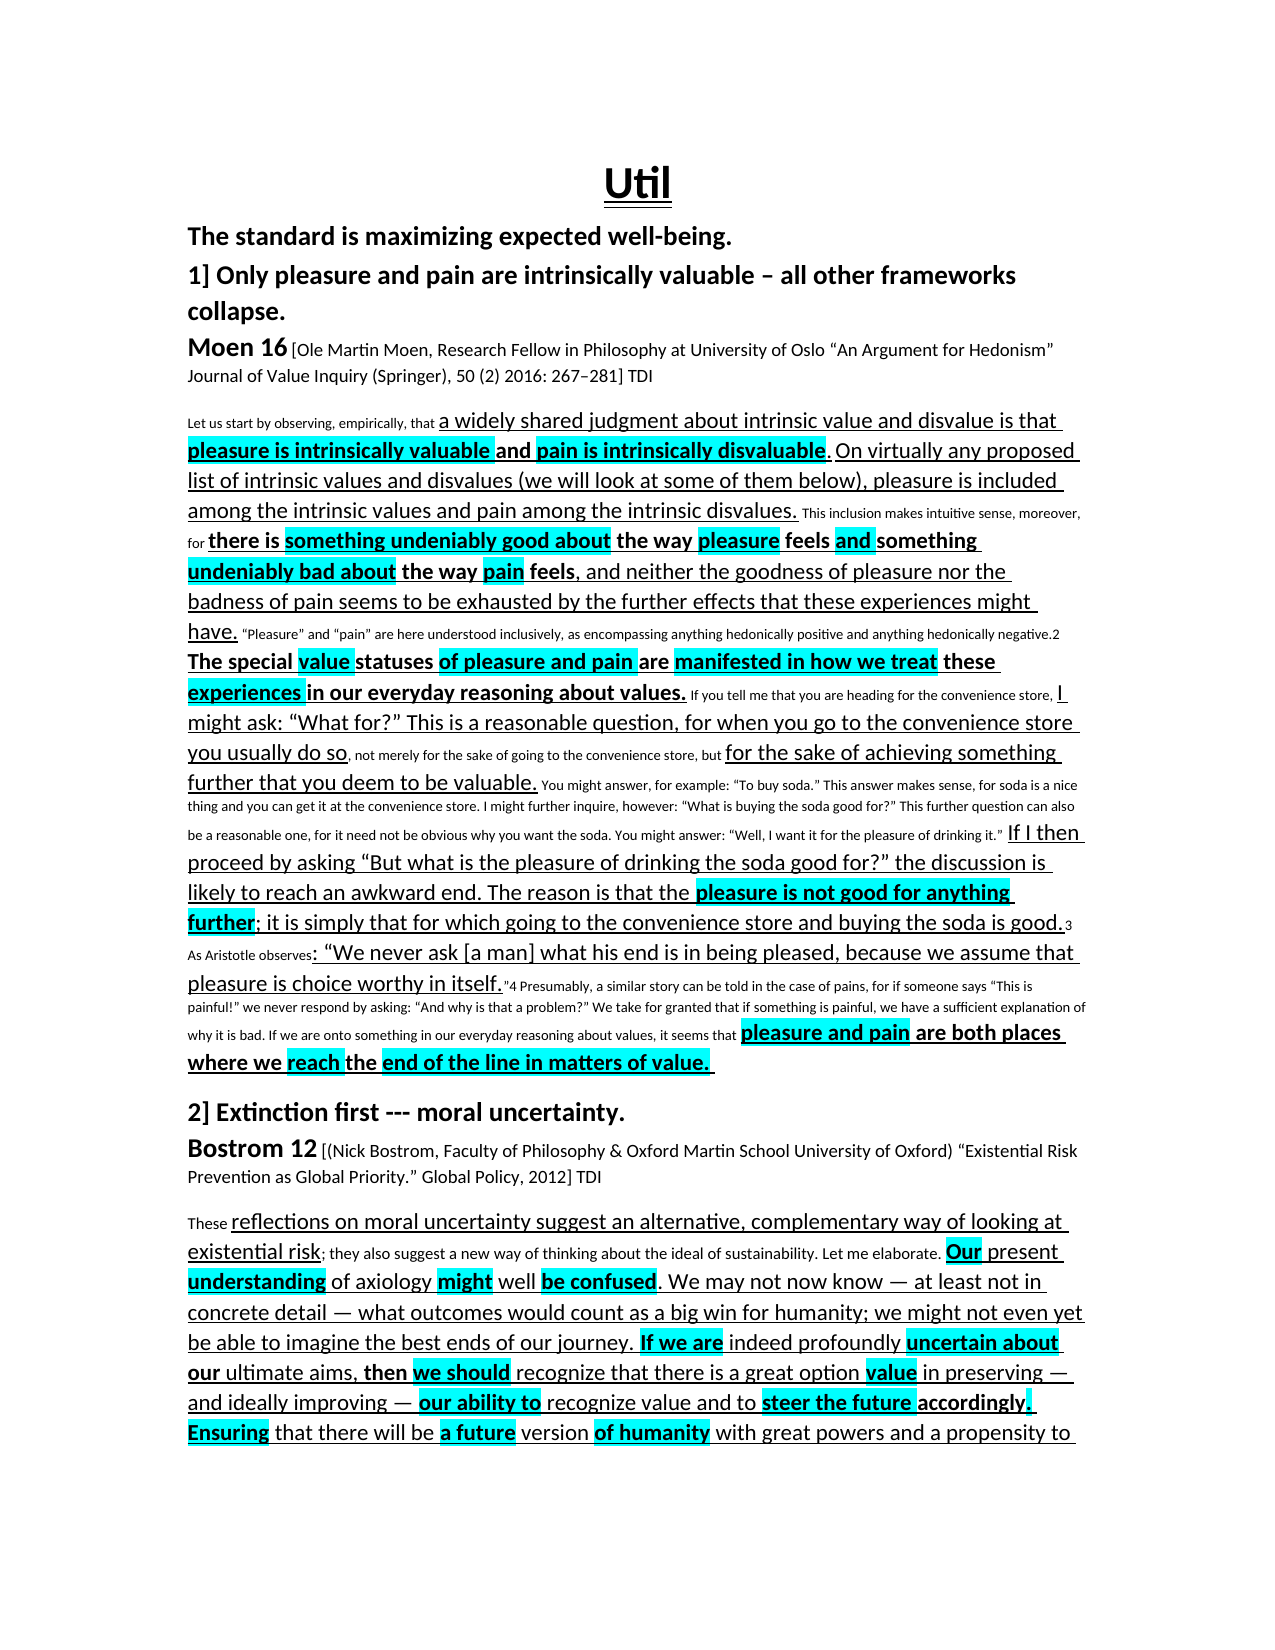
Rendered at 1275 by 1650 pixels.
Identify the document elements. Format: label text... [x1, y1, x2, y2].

text Bostrom 12 [(Nick Bostrom, Faculty of Philosophy & Oxford Martin School University of Oxford) “Existential Risk Prevention as Global Priority.” Global Policy, 2012] TDI [187, 1131, 1087, 1188]
text Moen 16 [Ole Martin Moen, Research Fellow in Philosophy at University of Oslo “An Argument for Hedonism” Journal of Value Inquiry (Springer), 50 (2) 2016: 267–281] TDI [187, 330, 1087, 387]
subtitle Util [187, 154, 1087, 210]
subtitle 1] Only pleasure and pain are intrinsically valuable – all other frameworks collapse. [187, 258, 1087, 327]
text Let us start by observing, empirically, that a widely shared judgment about intrinsic value and disvalue is that pleasure is intrinsically valuable and pain is intrinsically disvaluable. On virtually any proposed list of intrinsic values and disvalues (we will look at some of them below), pleasure is included among the intrinsic values and pain among the intrinsic disvalues. This inclusion makes intuitive sense, moreover, for there is something undeniably good about the way pleasure feels and something undeniably bad about the way pain feels, and neither the goodness of pleasure nor the badness of pain seems to be exhausted by the further effects that these experiences might have. “Pleasure” and “pain” are here understood inclusively, as encompassing anything hedonically positive and anything hedonically negative.2 The special value statuses of pleasure and pain are manifested in how we treat these experiences in our everyday reasoning about values. If you tell me that you are heading for the convenience store, I might ask: “What for?” This is a reasonable question, for when you go to the convenience store you usually do so, not merely for the sake of going to the convenience store, but for the sake of achieving something further that you deem to be valuable. You might answer, for example: “To buy soda.” This answer makes sense, for soda is a nice thing and you can get it at the convenience store. I might further inquire, however: “What is buying the soda good for?” This further question can also be a reasonable one, for it need not be obvious why you want the soda. You might answer: “Well, I want it for the pleasure of drinking it.” If I then proceed by asking “But what is the pleasure of drinking the soda good for?” the discussion is likely to reach an awkward end. The reason is that the pleasure is not good for anything further; it is simply that for which going to the convenience store and buying the soda is good.3 As Aristotle observes: “We never ask [a man] what his end is in being pleased, because we assume that pleasure is choice worthy in itself.”4 Presumably, a similar story can be told in the case of pains, for if someone says “This is painful!” we never respond by asking: “And why is that a problem?” We take for granted that if something is painful, we have a sufficient explanation of why it is bad. If we are onto something in our everyday reasoning about values, it seems that pleasure and pain are both places where we reach the end of the line in matters of value. [187, 406, 1087, 1076]
subtitle 2] Extinction first --- moral uncertainty. [187, 1095, 1087, 1128]
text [187, 1207, 1087, 1446]
subtitle The standard is maximizing expected well-being. [187, 219, 1087, 252]
